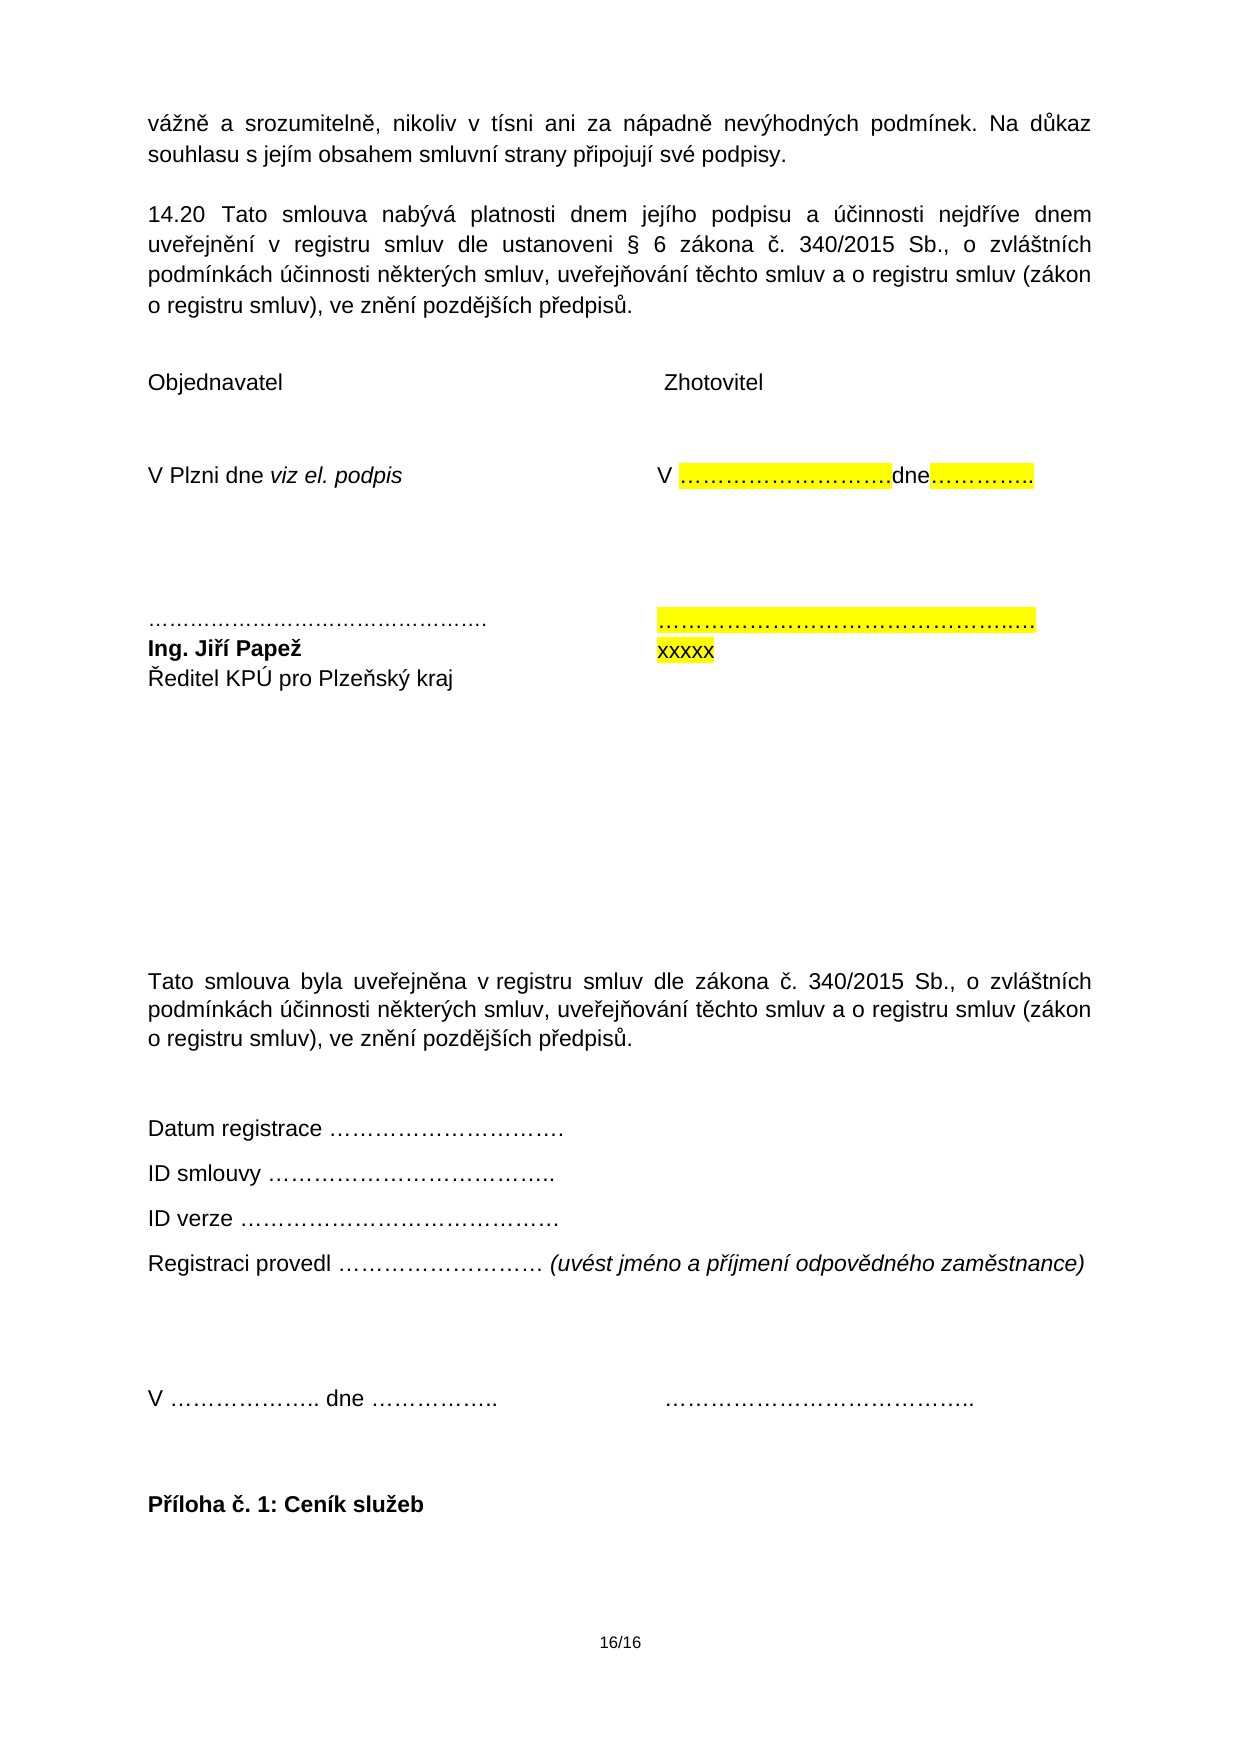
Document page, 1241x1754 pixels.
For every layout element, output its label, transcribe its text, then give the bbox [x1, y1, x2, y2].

text Objednavatel Zhotovitel [148, 369, 1093, 395]
text ID smlouvy ……………………………….. [148, 1160, 1093, 1186]
text Datum registrace …………………………. [148, 1115, 1093, 1141]
text V ……………….. dne …………….. ………………………………….. [148, 1385, 1093, 1412]
text Ing. Jiří Papež [148, 635, 583, 661]
text V Plzni dne viz el. podpis V ……………………….dne………….. [148, 462, 1093, 489]
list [148, 110, 1093, 167]
text …………………………………………. [148, 607, 583, 631]
text Ředitel KPÚ pro Plzeňský kraj [148, 665, 583, 691]
list Tato smlouva nabývá platnosti dnem jejího podpisu a účinnosti nejdříve dnem uveřejnění v registru smluv dle ustanoveni § 6 zákona č. 340/2015 Sb., o zvláštních podmínkách účinnosti některých smluv, uveřejňování těchto smluv a o registru smluv (zákon o registru smluv), ve znění pozdějších předpisů. [148, 201, 1093, 318]
text ID verze …………………………………… [148, 1205, 1093, 1231]
text Tato smlouva byla uveřejněna v registru smluv dle zákona č. 340/2015 Sb., o zvláštních podmínkách účinnosti některých smluv, uveřejňování těchto smluv a o registru smluv (zákon o registru smluv), ve znění pozdějších předpisů. [148, 968, 1093, 1051]
text Registraci provedl ……………………… (uvést jméno a příjmení odpovědného zaměstnance) [148, 1250, 1093, 1276]
text Příloha č. 1: Ceník služeb [148, 1491, 1093, 1517]
text ………………………………………..… xxxxx [657, 607, 1093, 663]
